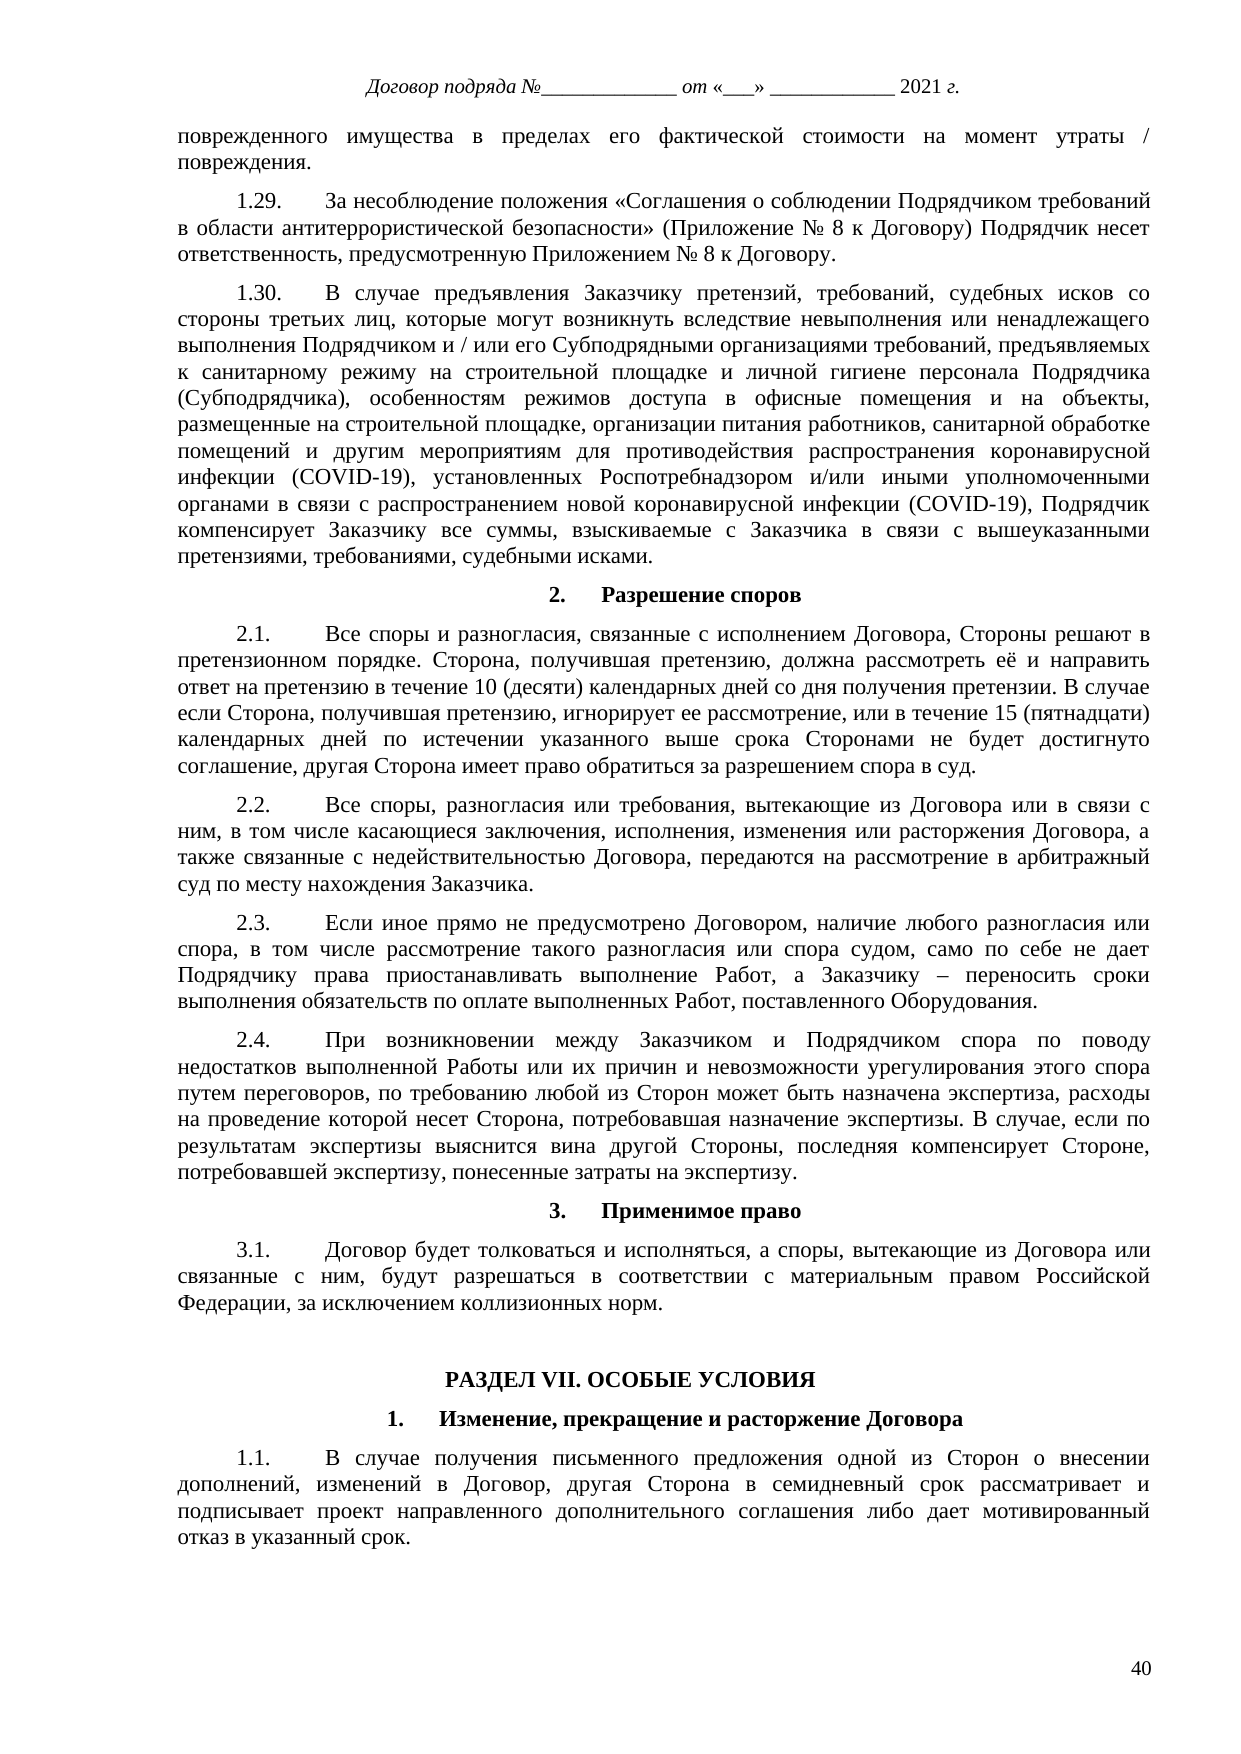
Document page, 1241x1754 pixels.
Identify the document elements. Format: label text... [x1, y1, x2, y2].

text В случае предъявления Заказчику претензий, требований, судебных исков со стороны третьих лиц, которые могут возникнуть вследствие невыполнения или ненадлежащего выполнения Подрядчиком и / или его Субподрядными организациями требований, предъявляемых к санитарному режиму на строительной площадке и личной гигиене персонала Подрядчика (Субподрядчика), особенностям режимов доступа в офисные помещения и на объекты, размещенные на строительной площадке, организации питания работников, санитарной обработке помещений и другим мероприятиям для противодействия распространения коронавирусной инфекции (COVID-19), установленных Роспотребнадзором и/или иными уполномоченными органами в связи с распространением новой коронавирусной инфекции (COVID-19), Подрядчик компенсирует Заказчику все суммы, взыскиваемые с Заказчика в связи с вышеуказанными претензиями, требованиями, судебными исками. [177, 279, 1152, 569]
text При возникновении между Заказчиком и Подрядчиком спора по поводу недостатков выполненной Работы или их причин и невозможности урегулирования этого спора путем переговоров, по требованию любой из Сторон может быть назначена экспертиза, расходы на проведение которой несет Сторона, потребовавшая назначение экспертизы. В случае, если по результатам экспертизы выяснится вина другой Стороны, последняя компенсирует Стороне, потребовавшей экспертизу, понесенные затраты на экспертизу. [177, 1026, 1152, 1184]
text Все споры, разногласия или требования, вытекающие из Договора или в связи с ним, в том числе касающиеся заключения, исполнения, изменения или расторжения Договора, а также связанные с недействительностью Договора, передаются на рассмотрение в арбитражный суд по месту нахождения Заказчика. [177, 791, 1152, 896]
text Все споры и разногласия, связанные с исполнением Договора, Стороны решают в претензионном порядке. Сторона, получившая претензию, должна рассмотреть её и направить ответ на претензию в течение 10 (десяти) календарных дней со дня получения претензии. В случае если Сторона, получившая претензию, игнорирует ее рассмотрение, или в течение 15 (пятнадцати) календарных дней по истечении указанного выше срока Сторонами не будет достигнуто соглашение, другая Сторона имеет право обратиться за разрешением спора в суд. [177, 620, 1152, 778]
text Разрешение споров [177, 581, 1152, 607]
text ОСОБЫЕ УСЛОВИЯ [177, 1366, 1152, 1393]
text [177, 122, 1152, 175]
text В случае получения письменного предложения одной из Сторон о внесении дополнений, изменений в Договор, другая Сторона в семидневный срок рассматривает и подписывает проект направленного дополнительного соглашения либо дает мотивированный отказ в указанный срок. [177, 1444, 1152, 1549]
text Если иное прямо не предусмотрено Договором, наличие любого разногласия или спора, в том числе рассмотрение такого разногласия или спора судом, само по себе не дает Подрядчику права приостанавливать выполнение Работ, а Заказчику – переносить сроки выполнения обязательств по оплате выполненных Работ, поставленного Оборудования. [177, 908, 1152, 1014]
text Применимое право [177, 1197, 1152, 1223]
text За несоблюдение положения «Соглашения о соблюдении Подрядчиком требований в области антитеррористической безопасности» (Приложение № 8 к Договору) Подрядчик несет ответственность, предусмотренную Приложением № 8 к Договору. [177, 187, 1152, 266]
text Изменение, прекращение и расторжение Договора [177, 1405, 1152, 1432]
text Договор будет толковаться и исполняться, а споры, вытекающие из Договора или связанные с ним, будут разрешаться в соответствии с материальным правом Российской Федерации, за исключением коллизионных норм. [177, 1236, 1152, 1315]
